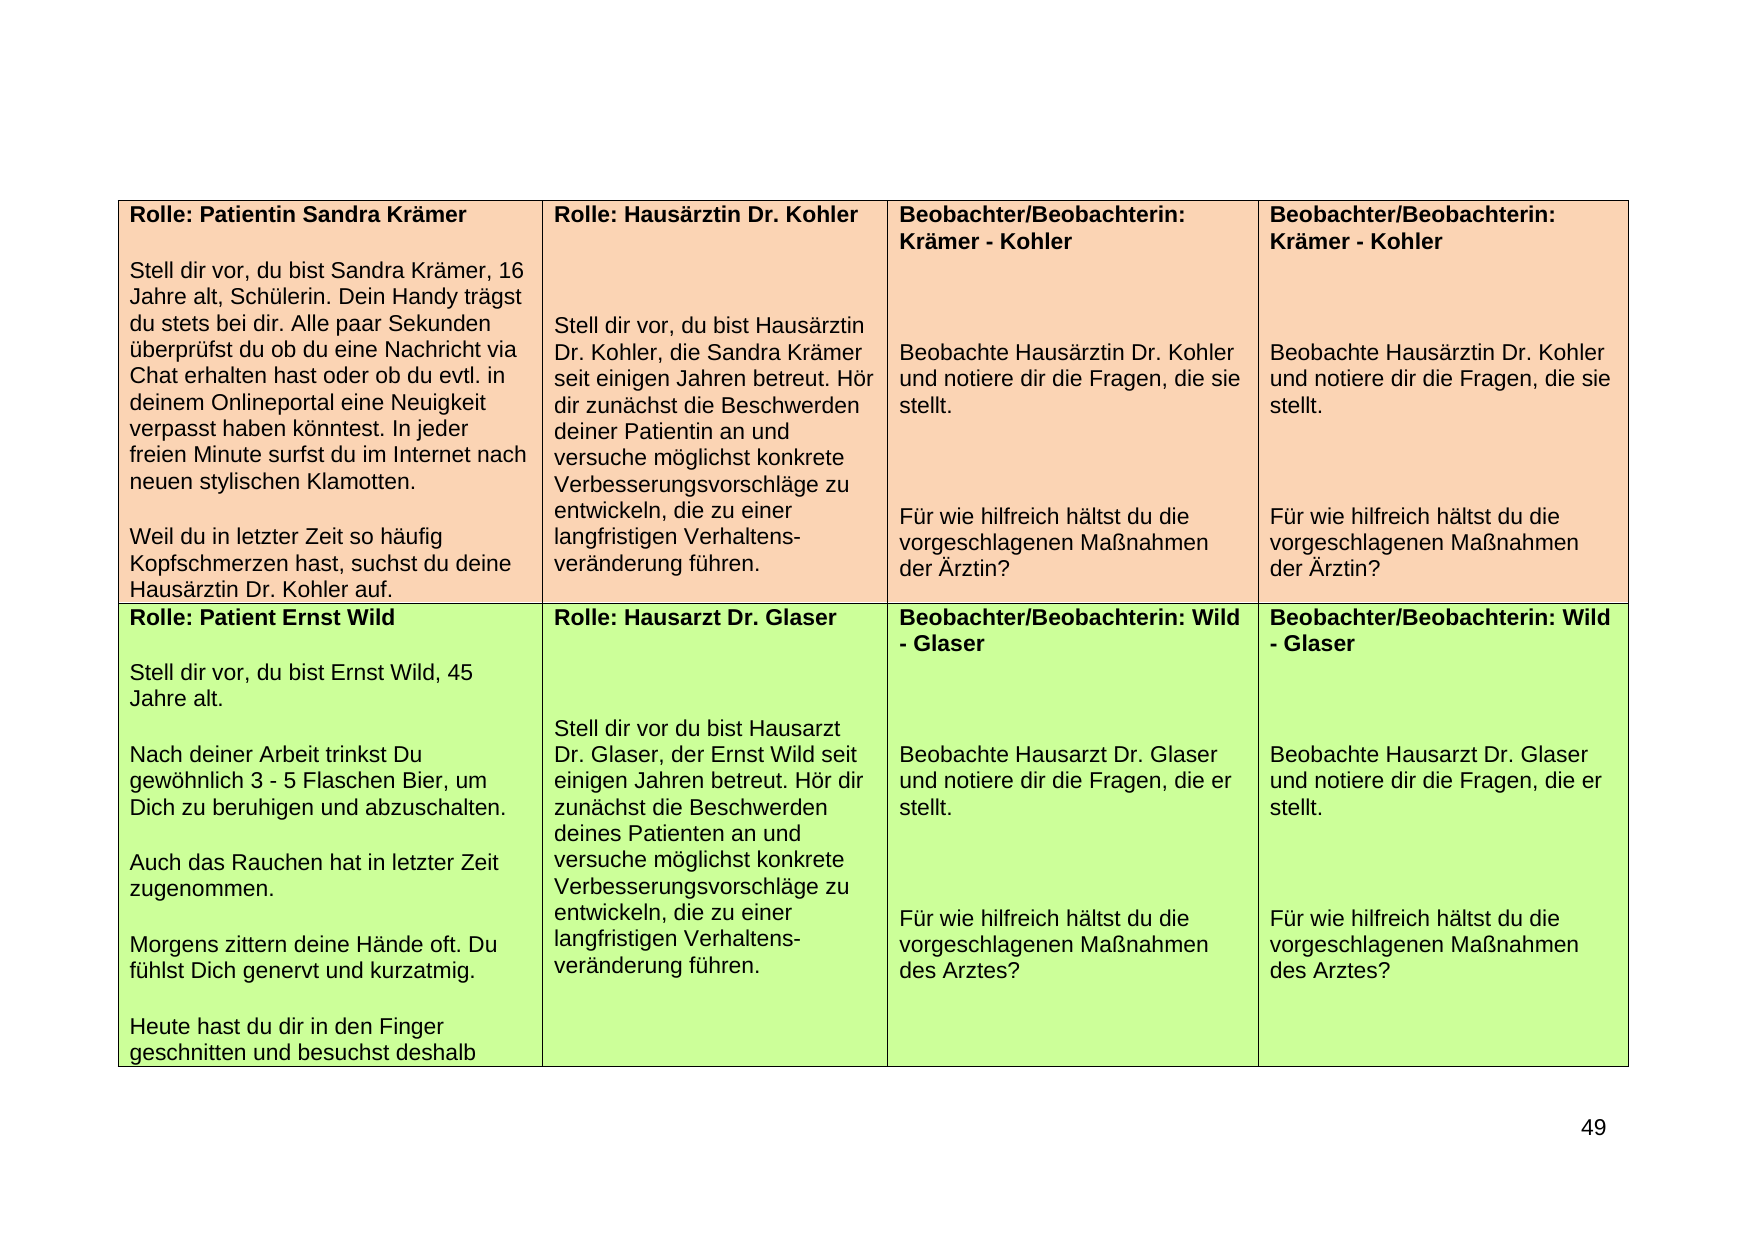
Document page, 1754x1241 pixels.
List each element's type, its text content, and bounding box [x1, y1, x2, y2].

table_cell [1259, 604, 1628, 1066]
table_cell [543, 604, 887, 1066]
table_header Beobachter/Beobachterin: Krämer - Kohler Beobachte Hausärztin Dr. Kohler und notiere dir die Fragen, die sie stellt. Für wie hilfreich hältst du die vorgeschlagenen Maßnahmen der Ärztin? [888, 201, 1258, 602]
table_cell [888, 604, 1258, 1066]
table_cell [119, 604, 542, 1066]
table_header Rolle: Hausärztin Dr. Kohler Stell dir vor, du bist Hausärztin Dr. Kohler, die Sandra Krämer seit einigen Jahren betreut. Hör dir zunächst die Beschwerden deiner Patientin an und versuche möglichst konkrete Verbesserungsvorschläge zu entwickeln, die zu einer langfristigen Verhaltens-veränderung führen. [543, 201, 887, 602]
table_header Rolle: Patientin Sandra Krämer Stell dir vor, du bist Sandra Krämer, 16 Jahre alt, Schülerin. Dein Handy trägst du stets bei dir. Alle paar Sekunden überprüfst du ob du eine Nachricht via Chat erhalten hast oder ob du evtl. in deinem Onlineportal eine Neuigkeit verpasst haben könntest. In jeder freien Minute surfst du im Internet nach neuen stylischen Klamotten. Weil du in letzter Zeit so häufig Kopfschmerzen hast, suchst du deine Hausärztin Dr. Kohler auf. [119, 201, 542, 602]
table_header Beobachter/Beobachterin: Krämer - Kohler Beobachte Hausärztin Dr. Kohler und notiere dir die Fragen, die sie stellt. Für wie hilfreich hältst du die vorgeschlagenen Maßnahmen der Ärztin? [1259, 201, 1628, 602]
